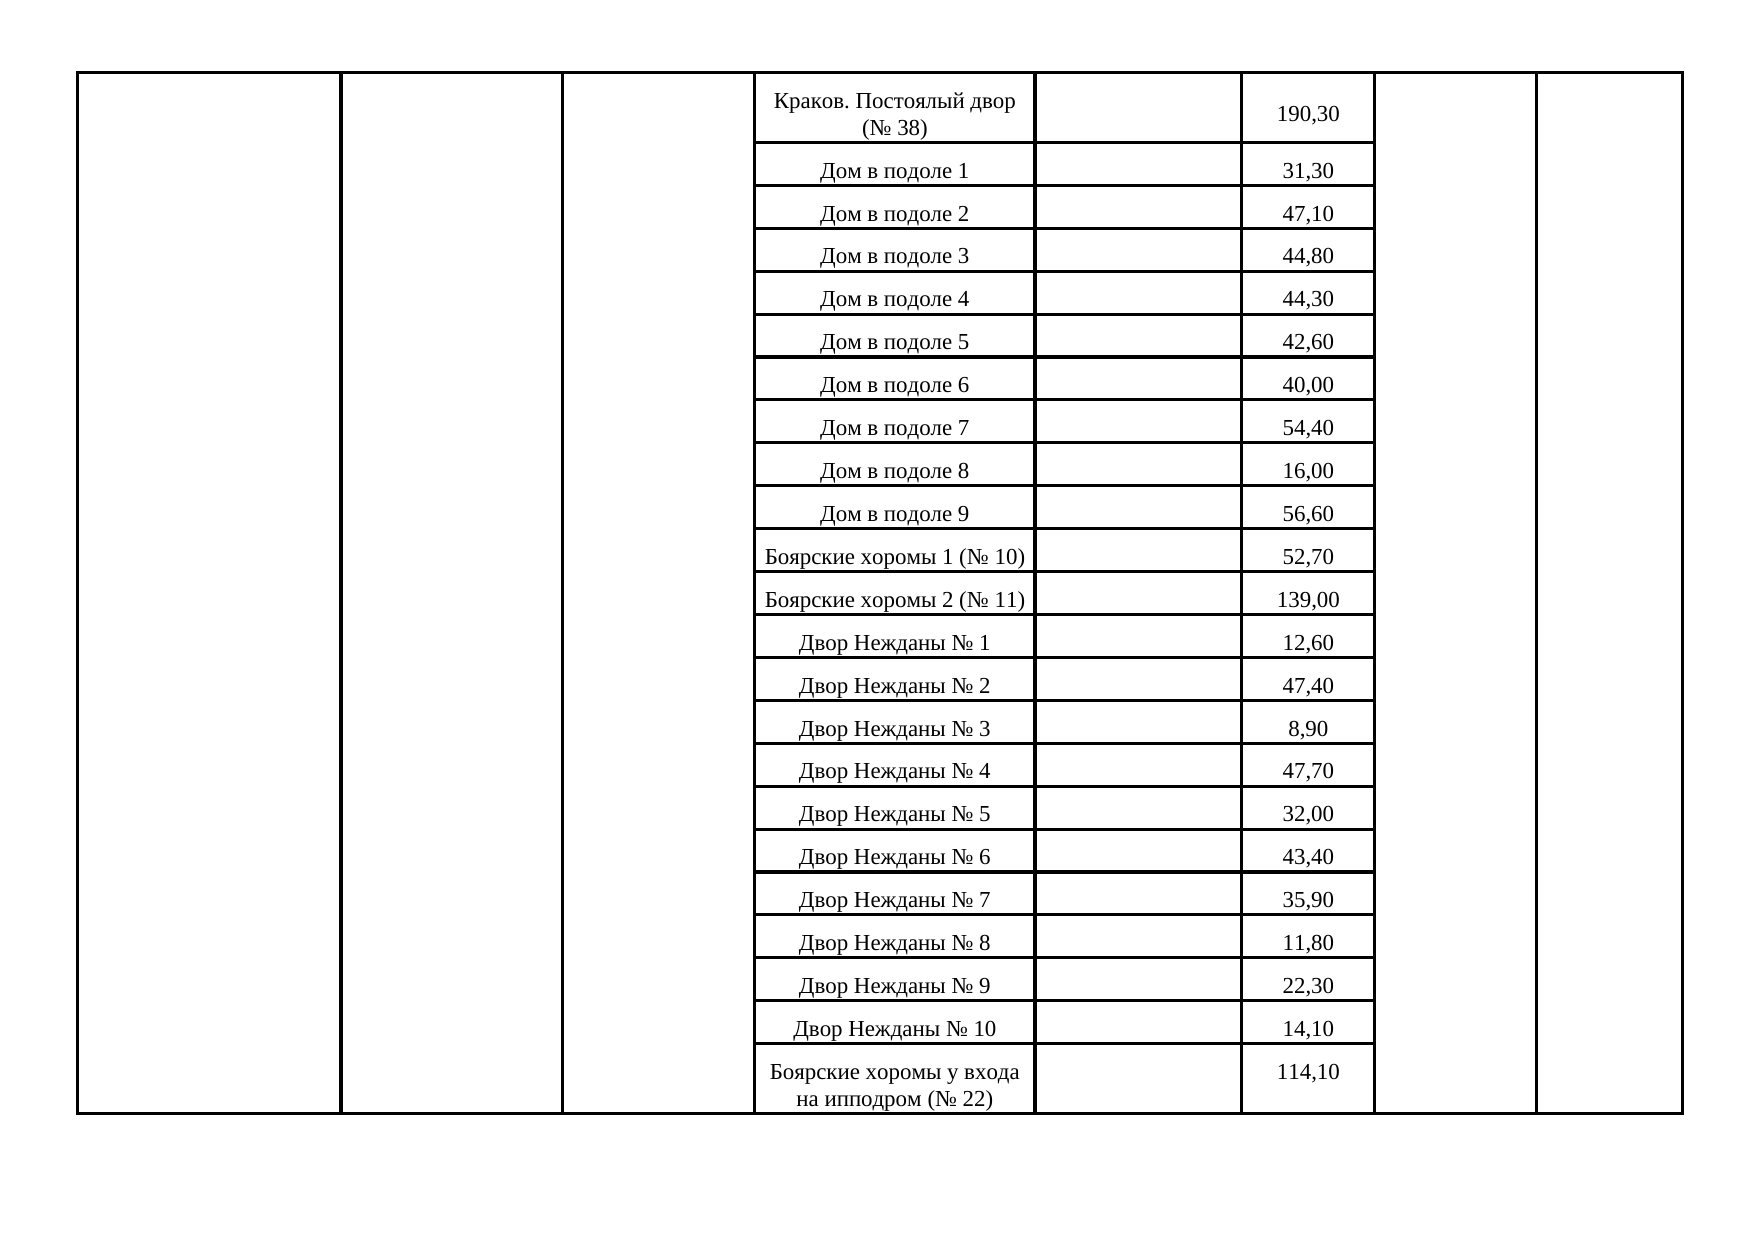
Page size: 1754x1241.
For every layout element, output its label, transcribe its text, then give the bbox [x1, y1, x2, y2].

table_cell [1037, 1045, 1240, 1112]
table_cell [1037, 359, 1240, 398]
table_cell [1037, 916, 1240, 956]
table_cell 44,80 [1243, 230, 1373, 269]
table_cell [1037, 144, 1240, 184]
table_cell Двор Нежданы № 2 [756, 659, 1033, 699]
table_cell [1037, 487, 1240, 527]
table_cell 14,10 [1243, 1002, 1373, 1042]
table_cell 56,60 [1243, 487, 1373, 527]
table_cell [1037, 444, 1240, 484]
table_cell 52,70 [1243, 530, 1373, 570]
table_cell Боярские хоромы 1 (№ 10) [756, 530, 1033, 570]
table_cell [1037, 230, 1240, 269]
table_cell [1037, 745, 1240, 784]
table_cell Двор Нежданы № 1 [756, 616, 1033, 656]
table_cell 42,60 [1243, 316, 1373, 355]
table_cell Дом в подоле 3 [756, 230, 1033, 269]
table_cell Двор Нежданы № 8 [756, 916, 1033, 956]
table_cell Дом в подоле 6 [756, 359, 1033, 398]
table_cell 47,10 [1243, 187, 1373, 227]
table_cell Дом в подоле 5 [756, 316, 1033, 355]
table_cell Дом в подоле 8 [756, 444, 1033, 484]
table_cell [1037, 74, 1240, 141]
table_cell [1037, 187, 1240, 227]
table_cell 31,30 [1243, 144, 1373, 184]
table_cell [1037, 831, 1240, 870]
table_cell [1037, 530, 1240, 570]
table_cell [1037, 1002, 1240, 1042]
table_cell 40,00 [1243, 359, 1373, 398]
table_cell [1037, 788, 1240, 827]
table_cell [1037, 316, 1240, 355]
table_cell 12,60 [1243, 616, 1373, 656]
table_cell Двор Нежданы № 6 [756, 831, 1033, 870]
table_cell Двор Нежданы № 9 [756, 959, 1033, 999]
table_cell Дом в подоле 2 [756, 187, 1033, 227]
table_cell 11,80 [1243, 916, 1373, 956]
table_cell [1037, 959, 1240, 999]
table_cell Двор Нежданы № 10 [756, 1002, 1033, 1042]
table_cell [1037, 401, 1240, 441]
table_cell Дом в подоле 7 [756, 401, 1033, 441]
table_cell 114,10 [1243, 1045, 1373, 1112]
table_cell Двор Нежданы № 5 [756, 788, 1033, 827]
table_cell 22,30 [1243, 959, 1373, 999]
table_cell [1037, 616, 1240, 656]
table_cell 47,40 [1243, 659, 1373, 699]
table_cell Двор Нежданы № 3 [756, 702, 1033, 742]
table_cell [1037, 573, 1240, 613]
table_cell 32,00 [1243, 788, 1373, 827]
table_cell 47,70 [1243, 745, 1373, 784]
table_cell [1037, 273, 1240, 312]
table_cell 54,40 [1243, 401, 1373, 441]
table_cell 44,30 [1243, 273, 1373, 312]
table_cell Двор Нежданы № 4 [756, 745, 1033, 784]
table_cell 43,40 [1243, 831, 1373, 870]
table_cell Дом в подоле 9 [756, 487, 1033, 527]
table_cell Боярские хоромы у входа на ипподром (№ 22) [756, 1045, 1033, 1112]
table_cell Краков. Постоялый двор (№ 38) [756, 74, 1033, 141]
table_cell Дом в подоле 4 [756, 273, 1033, 312]
table_cell Двор Нежданы № 7 [756, 874, 1033, 913]
table_cell 16,00 [1243, 444, 1373, 484]
table_cell [1037, 874, 1240, 913]
table_cell 190,30 [1243, 74, 1373, 141]
table_cell [1037, 702, 1240, 742]
table_cell [1037, 659, 1240, 699]
table_cell Дом в подоле 1 [756, 144, 1033, 184]
table_cell 139,00 [1243, 573, 1373, 613]
table_cell 8,90 [1243, 702, 1373, 742]
table_cell 35,90 [1243, 874, 1373, 913]
table_cell Боярские хоромы 2 (№ 11) [756, 573, 1033, 613]
